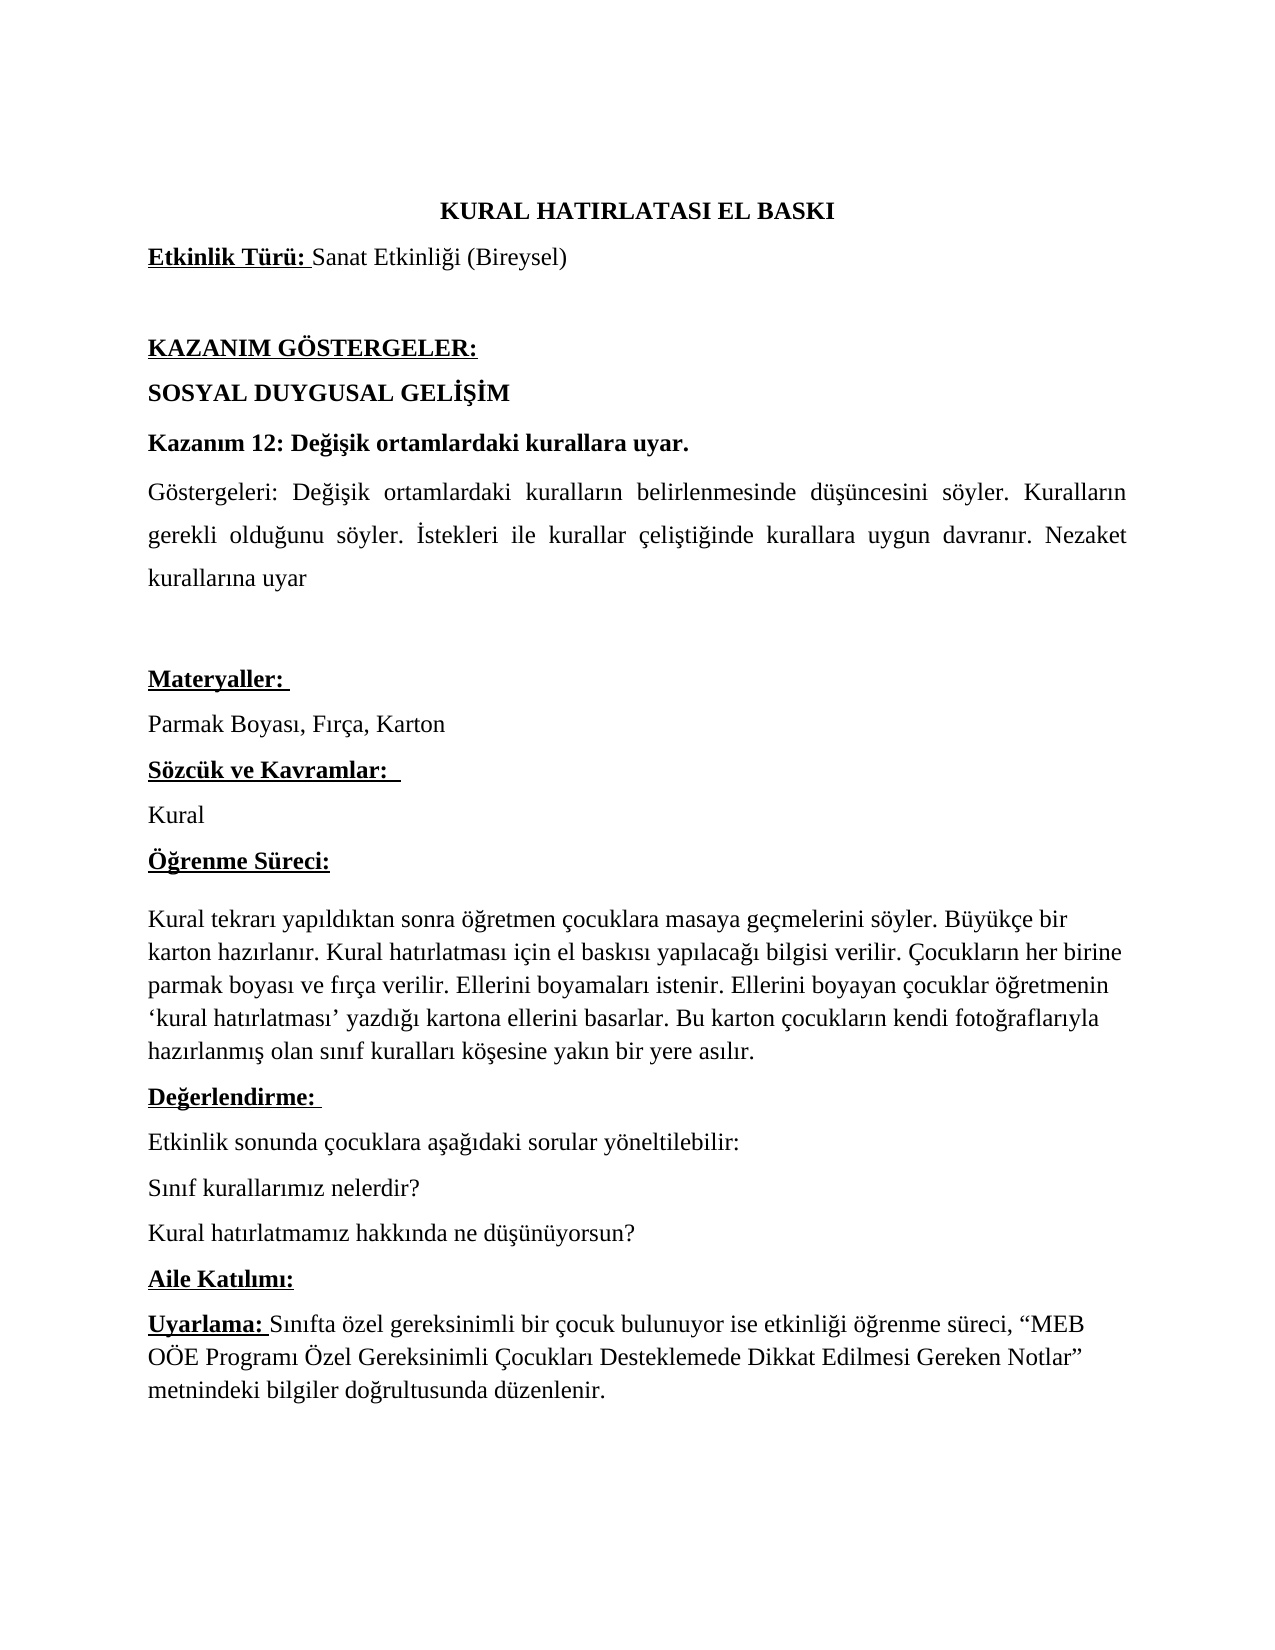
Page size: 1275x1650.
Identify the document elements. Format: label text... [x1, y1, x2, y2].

text Sınıf kurallarımız nelerdir? [148, 1173, 1127, 1202]
text Öğrenme Süreci: [148, 846, 1127, 875]
text Parmak Boyası, Fırça, Karton [148, 709, 1127, 738]
text Aile Katılımı: [148, 1264, 1127, 1293]
text Kural hatırlatmamız hakkında ne düşünüyorsun? [148, 1218, 1127, 1247]
text Sözcük ve Kavramlar: [148, 755, 1127, 784]
text SOSYAL DUYGUSAL GELİŞİM [148, 378, 1127, 407]
text KURAL HATIRLATASI EL BASKI [148, 196, 1127, 225]
text Değerlendirme: [148, 1082, 1127, 1111]
text Uyarlama: Sınıfta özel gereksinimli bir çocuk bulunuyor ise etkinliği öğrenme süreci, “MEB OÖE Programı Özel Gereksinimli Çocukları Desteklemede Dikkat Edilmesi Gereken Notlar” metnindeki bilgiler doğrultusunda düzenlenir. [148, 1309, 1127, 1404]
text Göstergeleri: Değişik ortamlardaki kuralların belirlenmesinde düşüncesini söyler. Kuralların gerekli olduğunu söyler. İstekleri ile kurallar çeliştiğinde kurallara uygun davranır. Nezaket kurallarına uyar [148, 477, 1127, 592]
text Etkinlik Türü: Sanat Etkinliği (Bireysel) [148, 242, 1127, 271]
text Kural [148, 801, 1127, 829]
text Kural tekrarı yapıldıktan sonra öğretmen çocuklara masaya geçmelerini söyler. Büyükçe bir karton hazırlanır. Kural hatırlatması için el baskısı yapılacağı bilgisi verilir. Çocukların her birine parmak boyası ve fırça verilir. Ellerini boyamaları istenir. Ellerini boyayan çocuklar öğretmenin ‘kural hatırlatması’ yazdığı kartona ellerini basarlar. Bu karton çocukların kendi fotoğraflarıyla hazırlanmış olan sınıf kuralları köşesine yakın bir yere asılır. [148, 904, 1127, 1065]
text Etkinlik sonunda çocuklara aşağıdaki sorular yöneltilebilir: [148, 1127, 1127, 1156]
text KAZANIM GÖSTERGELER: [148, 333, 1127, 362]
text Kazanım 12: Değişik ortamlardaki kurallara uyar. [148, 428, 1127, 456]
text Materyaller: [148, 664, 1127, 693]
